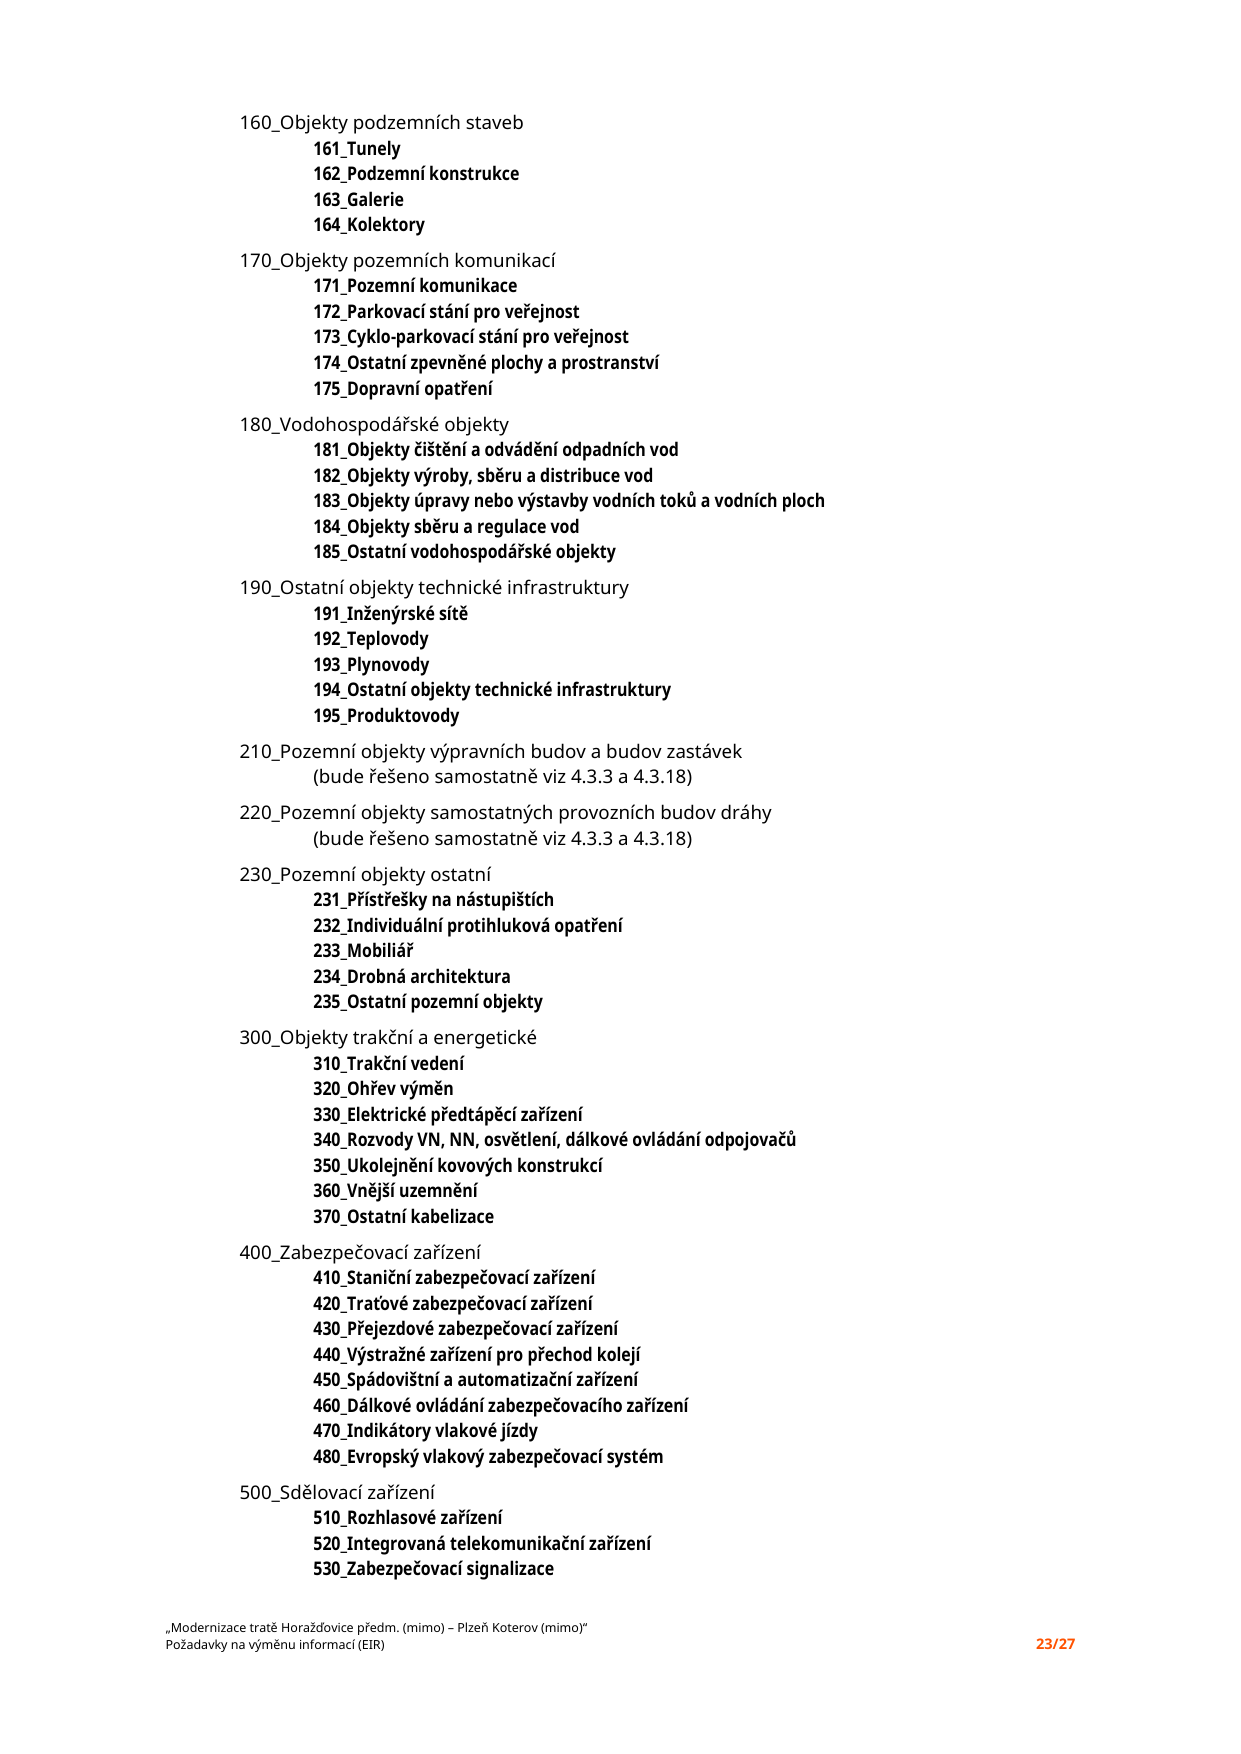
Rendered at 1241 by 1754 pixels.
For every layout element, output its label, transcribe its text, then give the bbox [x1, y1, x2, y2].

list 330_Elektrické předtápěcí zařízení [313, 1101, 1075, 1126]
text 184_Objekty sběru a regulace vod [313, 513, 1075, 538]
text 162_Podzemní konstrukce [313, 160, 1075, 186]
list 310_Trakční vedení [313, 1050, 1075, 1075]
text 440_Výstražné zařízení pro přechod kolejí [313, 1341, 1075, 1367]
text 510_Rozhlasové zařízení [313, 1504, 1075, 1530]
text 500_Sdělovací zařízení [239, 1479, 1075, 1504]
text 181_Objekty čištění a odvádění odpadních vod [313, 436, 1075, 462]
text 183_Objekty úpravy nebo výstavby vodních toků a vodních ploch [313, 487, 1075, 513]
text 173_Cyklo-parkovací stání pro veřejnost [313, 324, 1075, 349]
list (bude řešeno samostatně viz 4.3.3 a 4.3.18) [239, 763, 1075, 789]
text 172_Parkovací stání pro veřejnost [313, 298, 1075, 324]
text 520_Integrovaná telekomunikační zařízení [313, 1530, 1075, 1556]
list 234_Drobná architektura [313, 963, 1075, 988]
list 320_Ohřev výměn [313, 1075, 1075, 1101]
text 161_Tunely [313, 135, 1075, 160]
text 195_Produktovody [313, 702, 1075, 727]
text 530_Zabezpečovací signalizace [313, 1556, 1075, 1581]
text 191_Inženýrské sítě [313, 600, 1075, 625]
text 460_Dálkové ovládání zabezpečovacího zařízení [313, 1392, 1075, 1418]
text 450_Spádovištní a automatizační zařízení [313, 1367, 1075, 1392]
text 171_Pozemní komunikace [313, 273, 1075, 298]
text 193_Plynovody [313, 651, 1075, 676]
text 192_Teplovody [313, 625, 1075, 651]
text 160_Objekty podzemních staveb [239, 109, 1075, 135]
text 182_Objekty výroby, sběru a distribuce vod [313, 462, 1075, 487]
list 350_Ukolejnění kovových konstrukcí [313, 1152, 1075, 1177]
text 430_Přejezdové zabezpečovací zařízení [313, 1316, 1075, 1341]
list 231_Přístřešky na nástupištích [313, 886, 1075, 912]
list 370_Ostatní kabelizace [313, 1203, 1075, 1228]
text 194_Ostatní objekty technické infrastruktury [313, 676, 1075, 702]
text 420_Traťové zabezpečovací zařízení [313, 1290, 1075, 1316]
text 164_Kolektory [313, 211, 1075, 237]
list 230_Pozemní objekty ostatní [239, 861, 1075, 886]
list 300_Objekty trakční a energetické [239, 1024, 1075, 1050]
list 210_Pozemní objekty výpravních budov a budov zastávek [239, 738, 1075, 763]
text 190_Ostatní objekty technické infrastruktury [239, 574, 1075, 600]
text 175_Dopravní opatření [313, 375, 1075, 400]
list 235_Ostatní pozemní objekty [313, 988, 1075, 1014]
list 220_Pozemní objekty samostatných provozních budov dráhy [239, 799, 1075, 825]
text 174_Ostatní zpevněné plochy a prostranství [313, 349, 1075, 375]
text 400_Zabezpečovací zařízení [239, 1239, 1075, 1264]
list (bude řešeno samostatně viz 4.3.3 a 4.3.18) [239, 825, 1075, 850]
text 470_Indikátory vlakové jízdy [313, 1418, 1075, 1443]
list 232_Individuální protihluková opatření [313, 912, 1075, 937]
text 170_Objekty pozemních komunikací [239, 247, 1075, 273]
text 480_Evropský vlakový zabezpečovací systém [313, 1443, 1075, 1469]
list 233_Mobiliář [313, 937, 1075, 963]
text 410_Staniční zabezpečovací zařízení [313, 1264, 1075, 1290]
list 360_Vnější uzemnění [313, 1177, 1075, 1203]
text 180_Vodohospodářské objekty [239, 411, 1075, 436]
text 163_Galerie [313, 186, 1075, 211]
text 185_Ostatní vodohospodářské objekty [313, 538, 1075, 564]
list 340_Rozvody VN, NN, osvětlení, dálkové ovládání odpojovačů [313, 1126, 1075, 1152]
